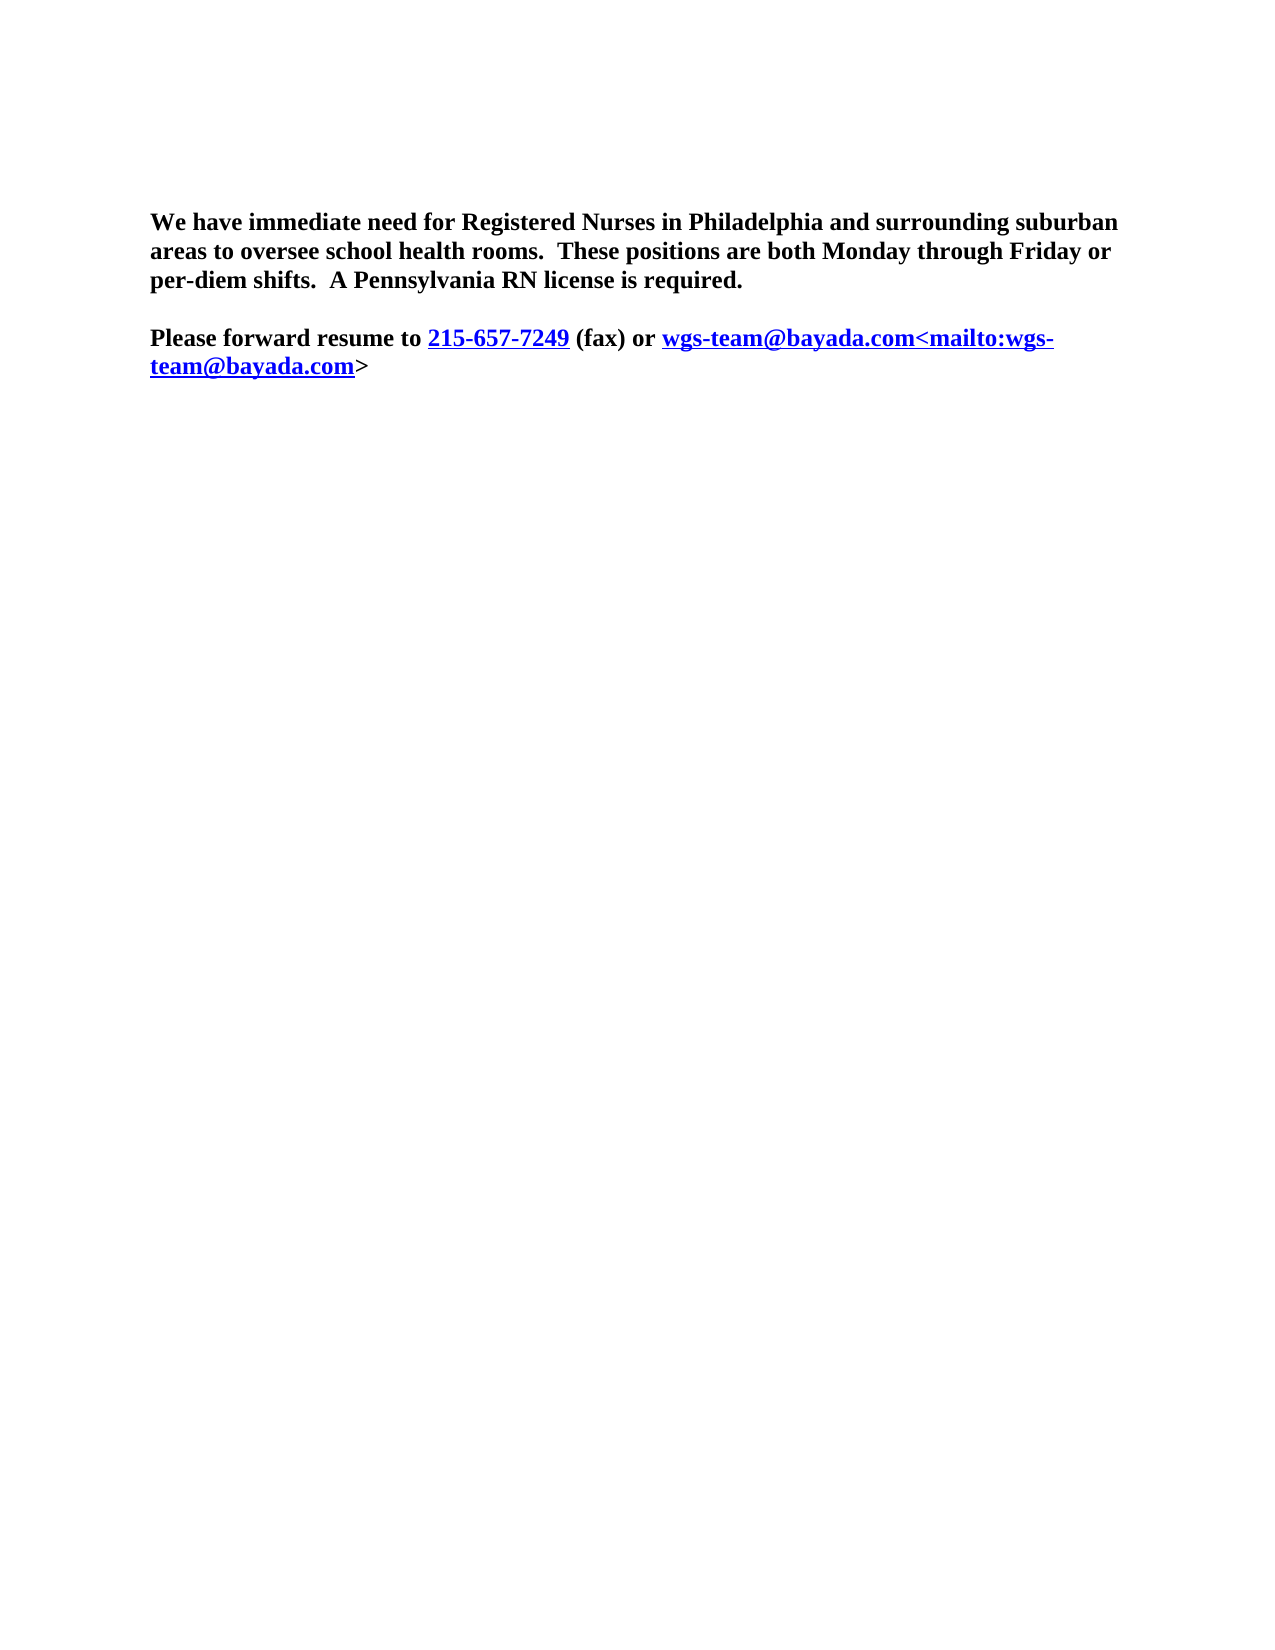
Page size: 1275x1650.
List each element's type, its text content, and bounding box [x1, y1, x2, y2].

text We have immediate need for Registered Nurses in Philadelphia and surrounding suburban areas to oversee school health rooms. These positions are both Monday through Friday or per-diem shifts. A Pennsylvania RN license is required. [150, 207, 1125, 293]
text Please forward resume to 215-657-7249 (fax) or wgs-team@bayada.com<mailto:wgs-team@bayada.com> [150, 323, 1125, 380]
